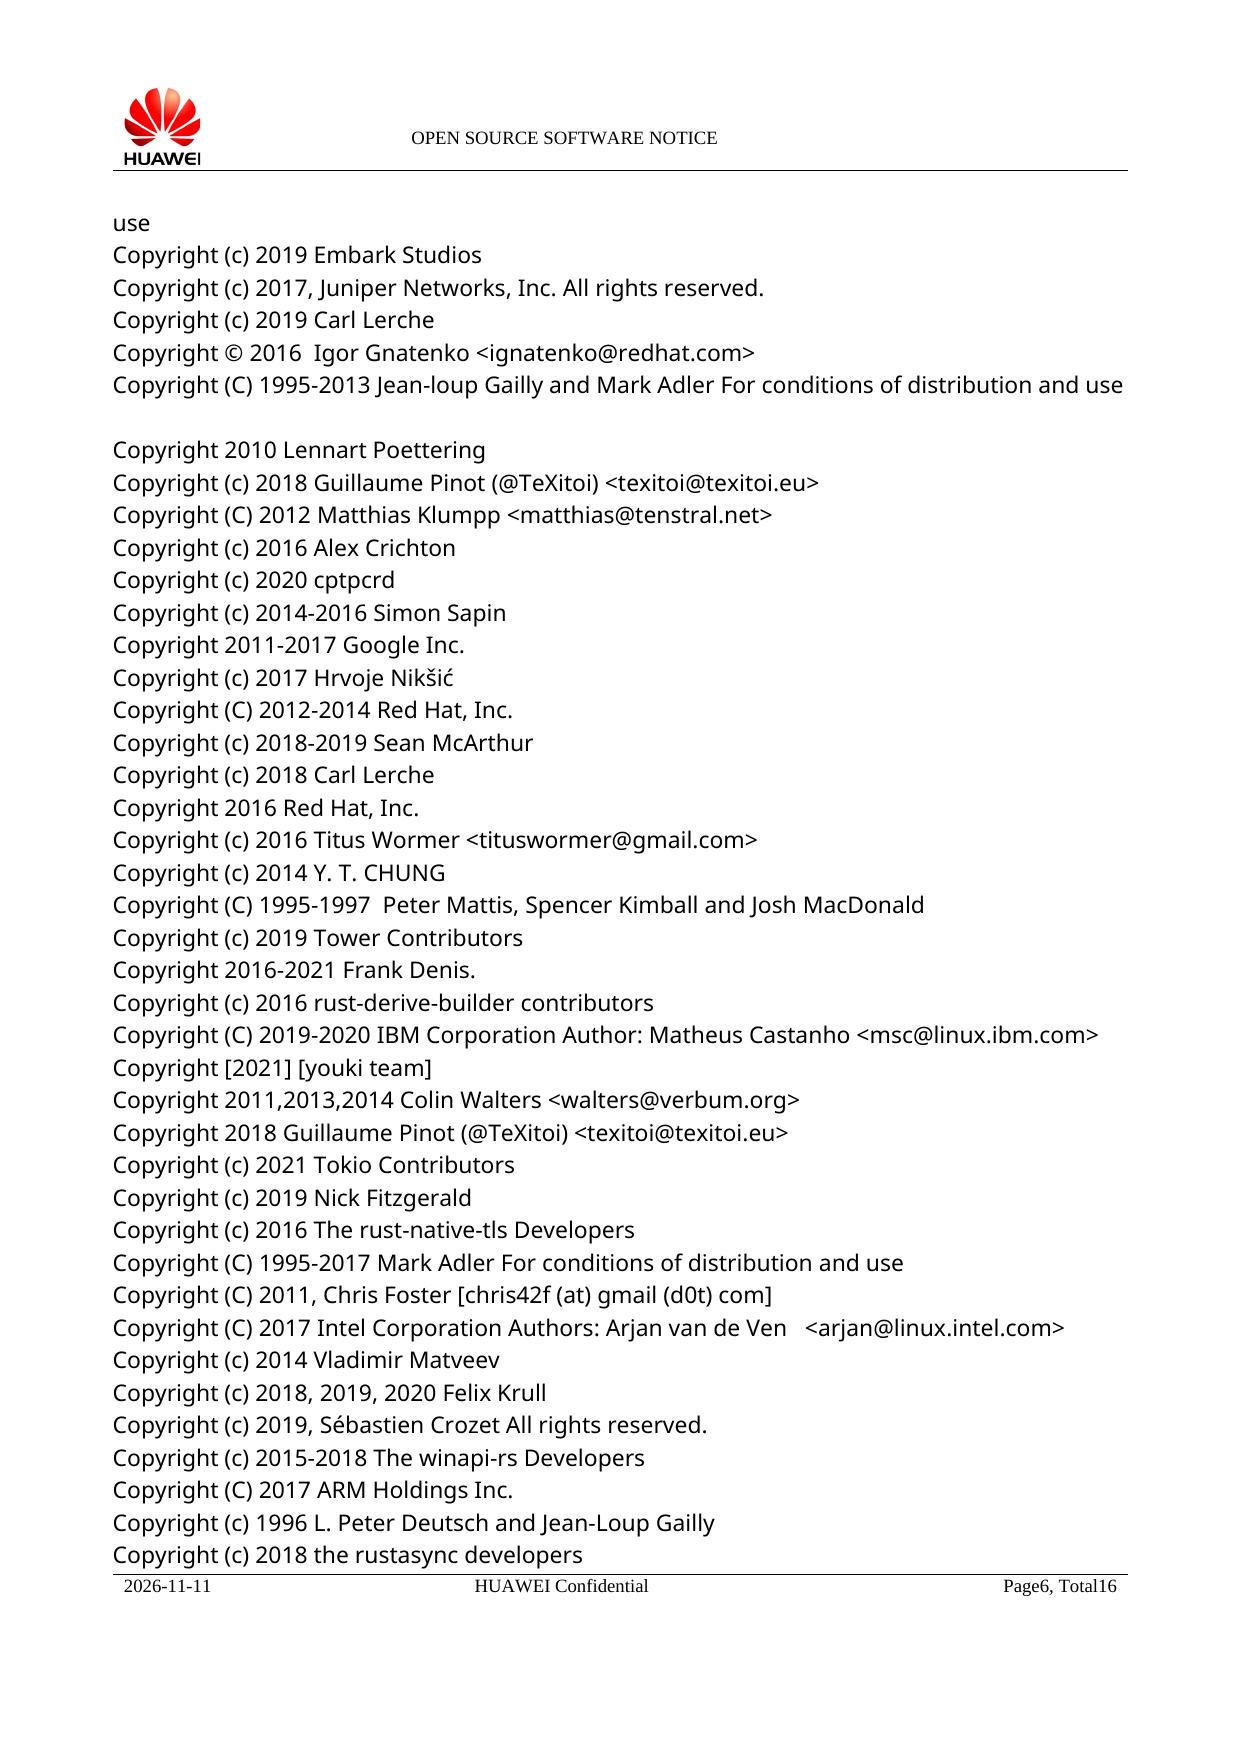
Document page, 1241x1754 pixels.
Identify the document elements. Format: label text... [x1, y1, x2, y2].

picture [124, 88, 201, 165]
